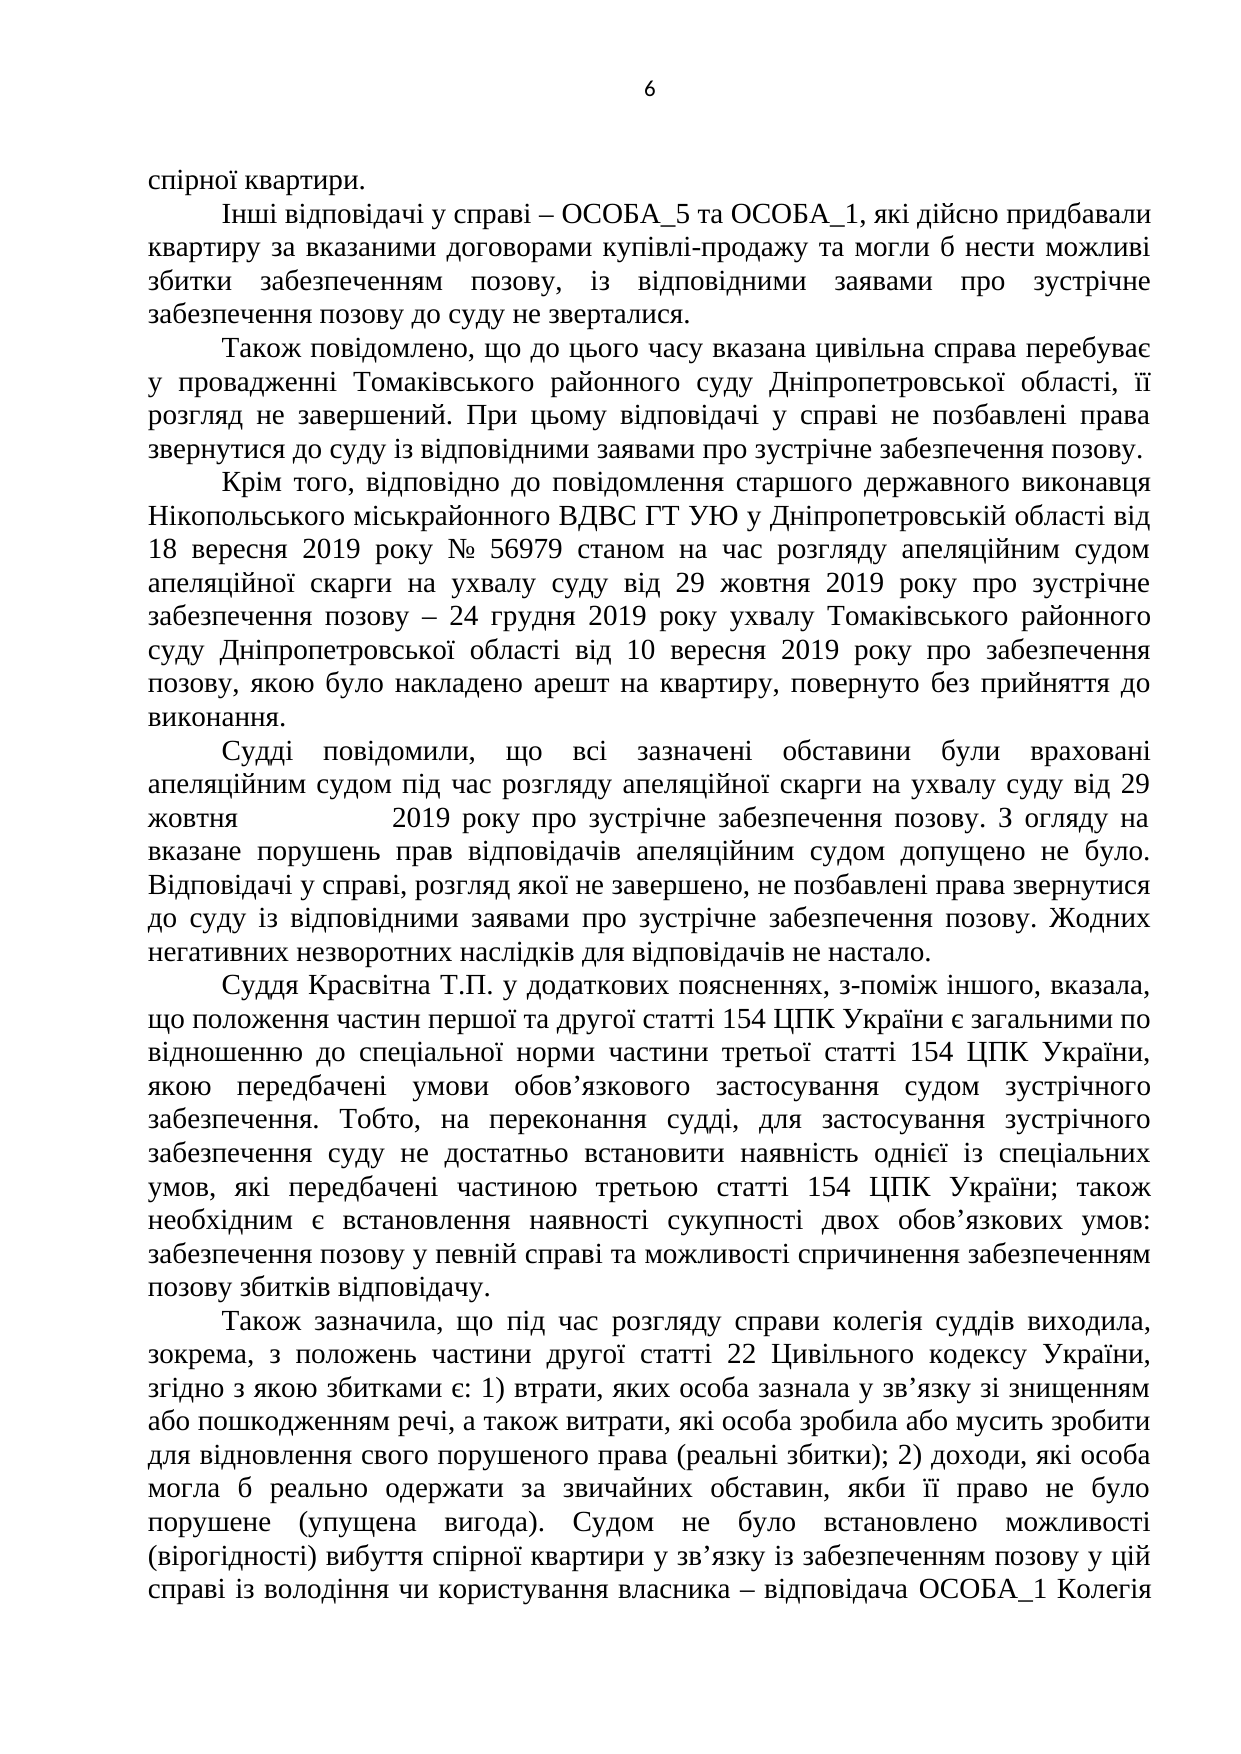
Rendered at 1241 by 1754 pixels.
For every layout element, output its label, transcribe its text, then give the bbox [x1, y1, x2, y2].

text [148, 1303, 1152, 1605]
text Також повідомлено, що до цього часу вказана цивільна справа перебуває у провадженні Томаківського районного суду Дніпропетровської області, її розгляд не завершений. При цьому відповідачі у справі не позбавлені права звернутися до суду із відповідними заявами про зустрічне забезпечення позову. [148, 330, 1152, 464]
text Суддя Красвітна Т.П. у додаткових поясненнях, з-поміж іншого, вказала, що положення частин першої та другої статті 154 ЦПК України є загальними по відношенню до спеціальної норми частини третьої статті 154 ЦПК України, якою передбачені умови обов’язкового застосування судом зустрічного забезпечення. Тобто, на переконання судді, для застосування зустрічного забезпечення суду не достатньо встановити наявність однієї із спеціальних умов, які передбачені частиною третьою статті 154 ЦПК України; також необхідним є встановлення наявності сукупності двох обов’язкових умов: забезпечення позову у певній справі та можливості спричинення забезпеченням позову збитків відповідачу. [148, 967, 1152, 1303]
text Судді повідомили, що всі зазначені обставини були враховані апеляційним судом під час розгляду апеляційної скарги на ухвалу суду від 29 жовтня 2019 року про зустрічне забезпечення позову. З огляду на вказане порушень прав відповідачів апеляційним судом допущено не було. Відповідачі у справі, розгляд якої не завершено, не позбавлені права звернутися до суду із відповідними заявами про зустрічне забезпечення позову. Жодних негативних незворотних наслідків для відповідачів не настало. [148, 733, 1152, 967]
text Крім того, відповідно до повідомлення старшого державного виконавця Нікопольського міськрайонного ВДВС ГТ УЮ у Дніпропетровській області від 18 вересня 2019 року № 56979 станом на час розгляду апеляційним судом апеляційної скарги на ухвалу суду від 29 жовтня 2019 року про зустрічне забезпечення позову – 24 грудня 2019 року ухвалу Томаківського районного суду Дніпропетровської області від 10 вересня 2019 року про забезпечення позову, якою було накладено арешт на квартиру, повернуто без прийняття до виконання. [148, 464, 1152, 733]
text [148, 162, 1152, 196]
text Інші відповідачі у справі – ОСОБА_5 та ОСОБА_1, які дійсно придбавали квартиру за вказаними договорами купівлі-продажу та могли б нести можливі збитки забезпеченням позову, із відповідними заявами про зустрічне забезпечення позову до суду не зверталися. [148, 196, 1152, 330]
